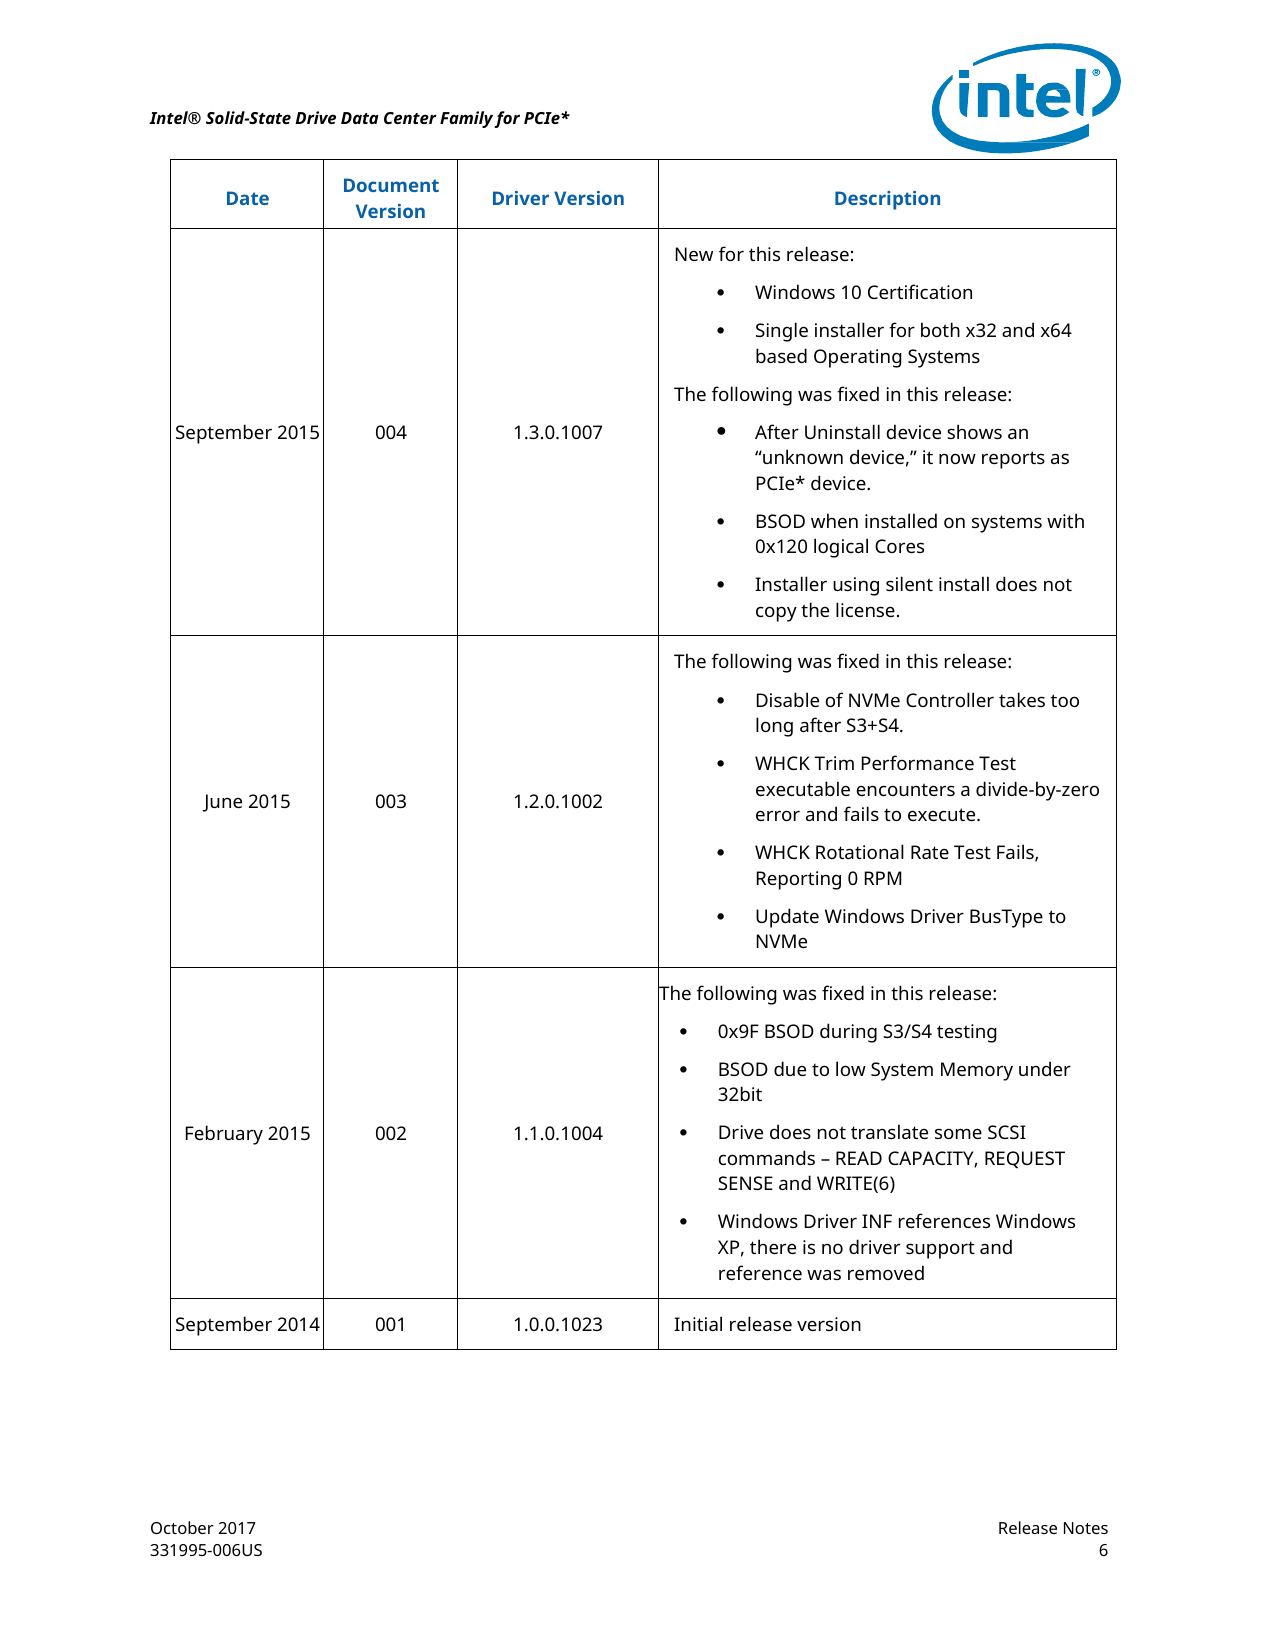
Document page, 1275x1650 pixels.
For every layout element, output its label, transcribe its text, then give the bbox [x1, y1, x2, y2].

table_cell September 2015 [171, 229, 323, 635]
table_cell 003 [324, 636, 457, 967]
table_header Document Version [324, 160, 457, 228]
table_cell New for this release: Windows 10 Certification Single installer for both x32 and x64 based Operating Systems The following was fixed in this release: After Uninstall device shows an “unknown device,” it now reports as PCIe* device. BSOD when installed on systems with 0x120 logical Cores Installer using silent install does not copy the license. [659, 229, 1116, 635]
table_cell September 2014 [171, 1299, 323, 1349]
table_cell Initial release version [659, 1299, 1116, 1349]
table_cell June 2015 [171, 636, 323, 967]
table_cell 004 [324, 229, 457, 635]
table_header Driver Version [458, 160, 658, 228]
table_cell 001 [324, 1299, 457, 1349]
table_cell 1.1.0.1004 [458, 968, 658, 1298]
table_cell 1.3.0.1007 [458, 229, 658, 635]
table_cell 1.2.0.1002 [458, 636, 658, 967]
table_cell 1.0.0.1023 [458, 1299, 658, 1349]
table_cell The following was fixed in this release: 0x9F BSOD during S3/S4 testing BSOD due to low System Memory under 32bit Drive does not translate some SCSI commands – READ CAPACITY, REQUEST SENSE and WRITE(6) Windows Driver INF references Windows XP, there is no driver support and reference was removed [659, 968, 1116, 1298]
table_cell 002 [324, 968, 457, 1298]
table_cell The following was fixed in this release: Disable of NVMe Controller takes too long after S3+S4. WHCK Trim Performance Test executable encounters a divide-by-zero error and fails to execute. WHCK Rotational Rate Test Fails, Reporting 0 RPM Update Windows Driver BusType to NVMe [659, 636, 1116, 967]
table_cell February 2015 [171, 968, 323, 1298]
table_header Description [659, 160, 1116, 228]
table_header Date [171, 160, 323, 228]
